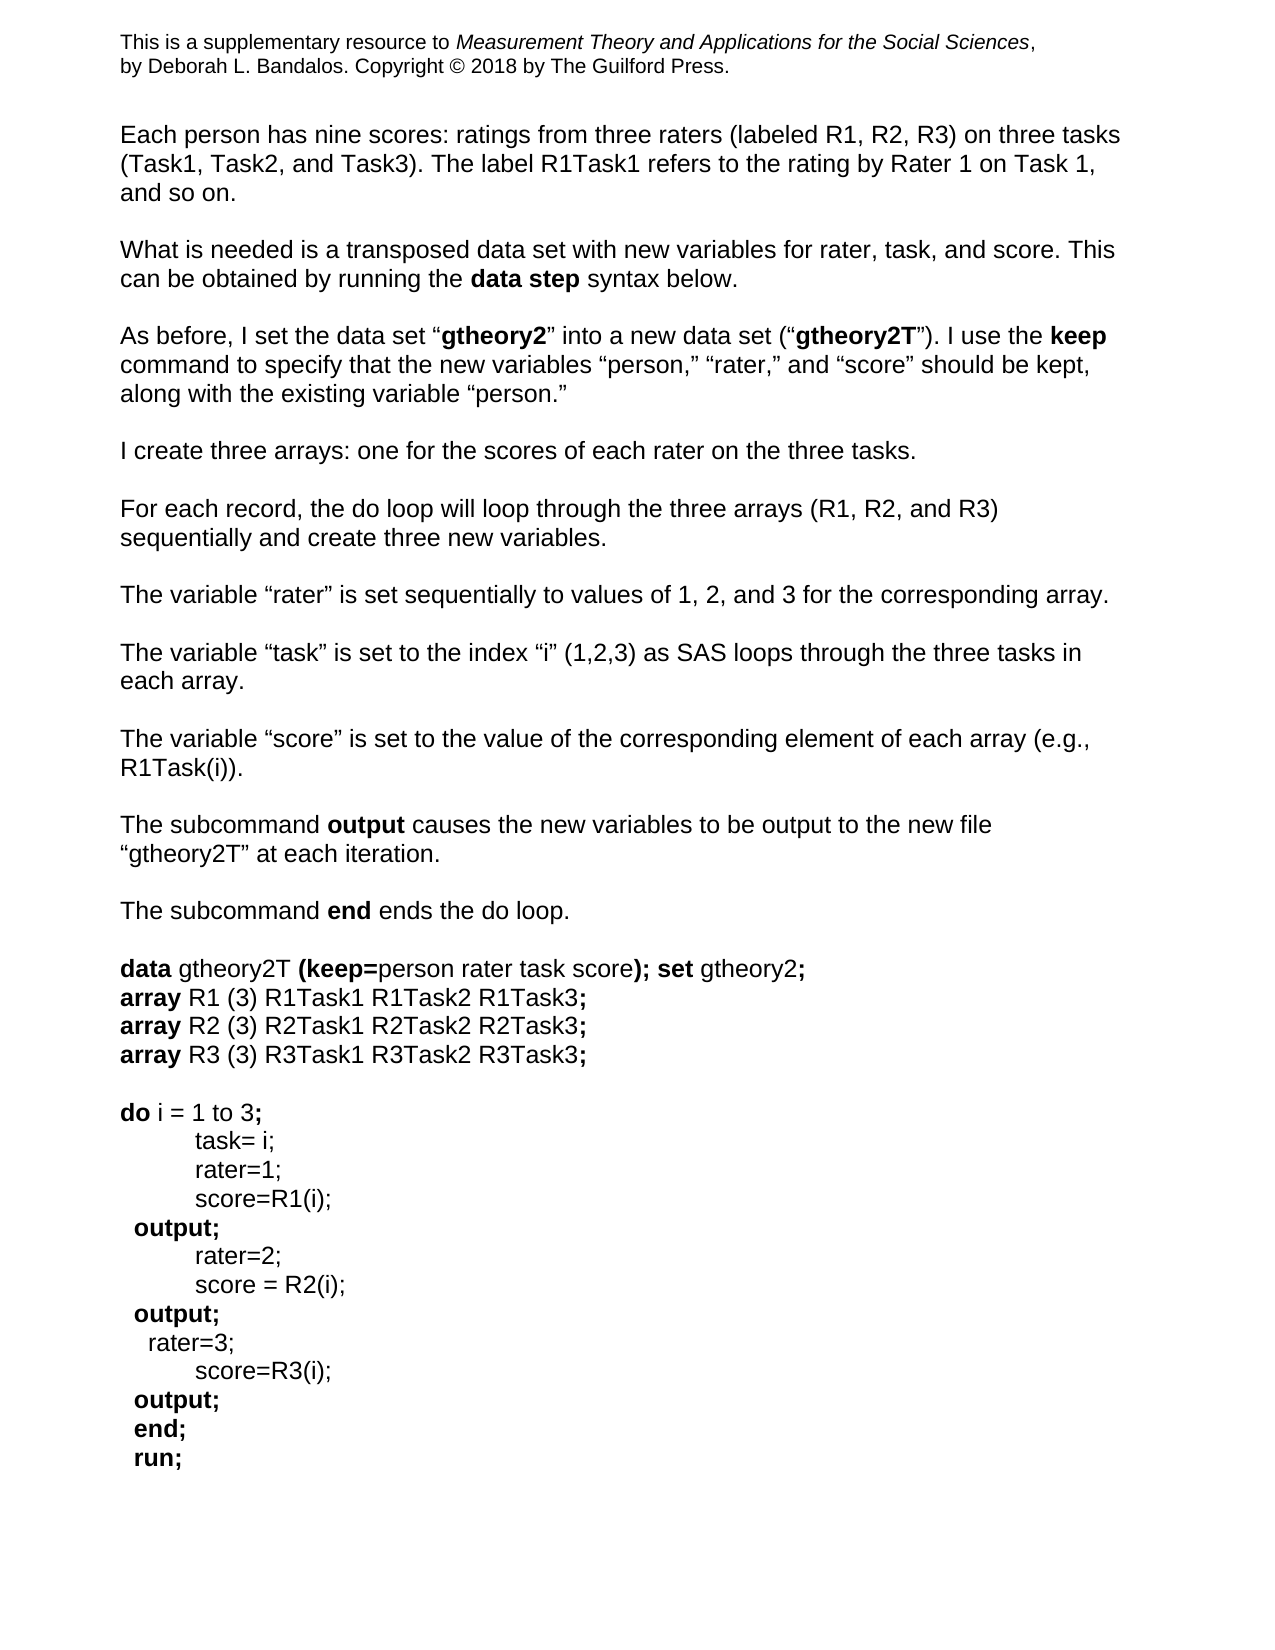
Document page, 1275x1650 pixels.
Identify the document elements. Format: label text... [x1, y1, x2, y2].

text rater=3; [120, 1327, 1125, 1356]
text The variable “score” is set to the value of the corresponding element of each array (e.g., R1Task(i)). [120, 724, 1125, 781]
text output; [120, 1385, 1125, 1414]
text score=R3(i); [120, 1356, 1125, 1385]
text rater=2; [120, 1241, 1125, 1270]
text array R3 (3) R3Task1 R3Task2 R3Task3; [120, 1040, 1125, 1069]
text rater=1; [120, 1155, 1125, 1184]
text end; [120, 1414, 1125, 1442]
text array R2 (3) R2Task1 R2Task2 R2Task3; [120, 1011, 1125, 1040]
text The subcommand end ends the do loop. [120, 896, 1125, 925]
text do i = 1 to 3; [120, 1097, 1125, 1126]
text data gtheory2T (keep=person rater task score); set gtheory2; [120, 954, 1125, 982]
text I create three arrays: one for the scores of each rater on the three tasks. [120, 436, 1125, 465]
text The variable “task” is set to the index “i” (1,2,3) as SAS loops through the three tasks in each array. [120, 637, 1125, 695]
text array R1 (3) R1Task1 R1Task2 R1Task3; [120, 982, 1125, 1011]
text For each record, the do loop will loop through the three arrays (R1, R2, and R3) sequentially and create three new variables. [120, 494, 1125, 551]
text score = R2(i); [120, 1270, 1125, 1299]
text task= i; [120, 1126, 1125, 1155]
text Each person has nine scores: ratings from three raters (labeled R1, R2, R3) on three tasks (Task1, Task2, and Task3). The label R1Task1 refers to the rating by Rater 1 on Task 1, and so on. [120, 120, 1125, 206]
text The subcommand output causes the new variables to be output to the new file “gtheory2T” at each iteration. [120, 810, 1125, 867]
text What is needed is a transposed data set with new variables for rater, task, and score. This can be obtained by running the data step syntax below. [120, 235, 1125, 292]
text score=R1(i); [120, 1184, 1125, 1212]
text output; [120, 1212, 1125, 1241]
text output; [120, 1299, 1125, 1327]
text run; [120, 1442, 1125, 1471]
text As before, I set the data set “gtheory2” into a new data set (“gtheory2T”). I use the keep command to specify that the new variables “person,” “rater,” and “score” should be kept, along with the existing variable “person.” [120, 321, 1125, 407]
text The variable “rater” is set sequentially to values of 1, 2, and 3 for the corresponding array. [120, 580, 1125, 609]
